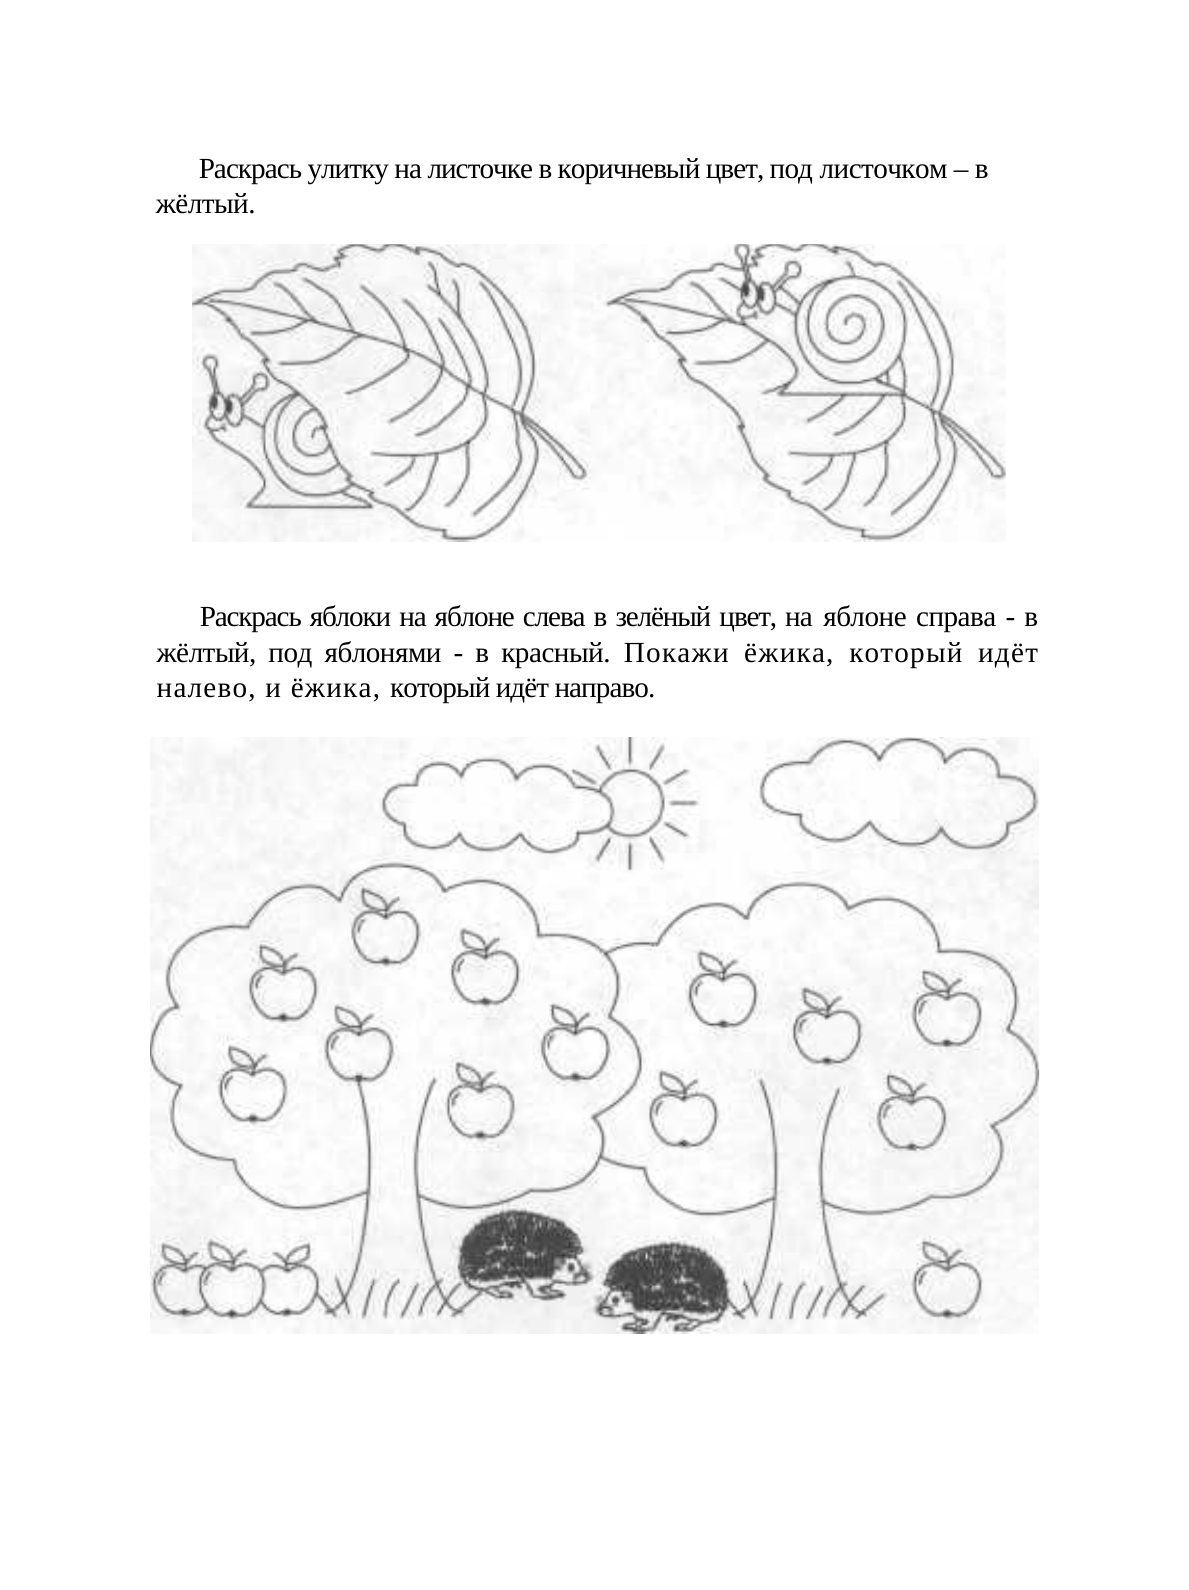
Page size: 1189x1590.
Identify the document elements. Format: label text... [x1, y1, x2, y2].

text Раскрась улитку на листочке в коричневый цвет, под листочком – в жёлтый. [156, 150, 1039, 221]
text Раскрась яблоки на яблоне слева в зелёный цвет, на яблоне справа - в жёлтый, под яблонями - в красный. Покажи ёжика, который идёт налево, и ёжика, который идёт направо. [156, 598, 1038, 705]
picture [192, 244, 1006, 542]
picture [150, 737, 1040, 1334]
